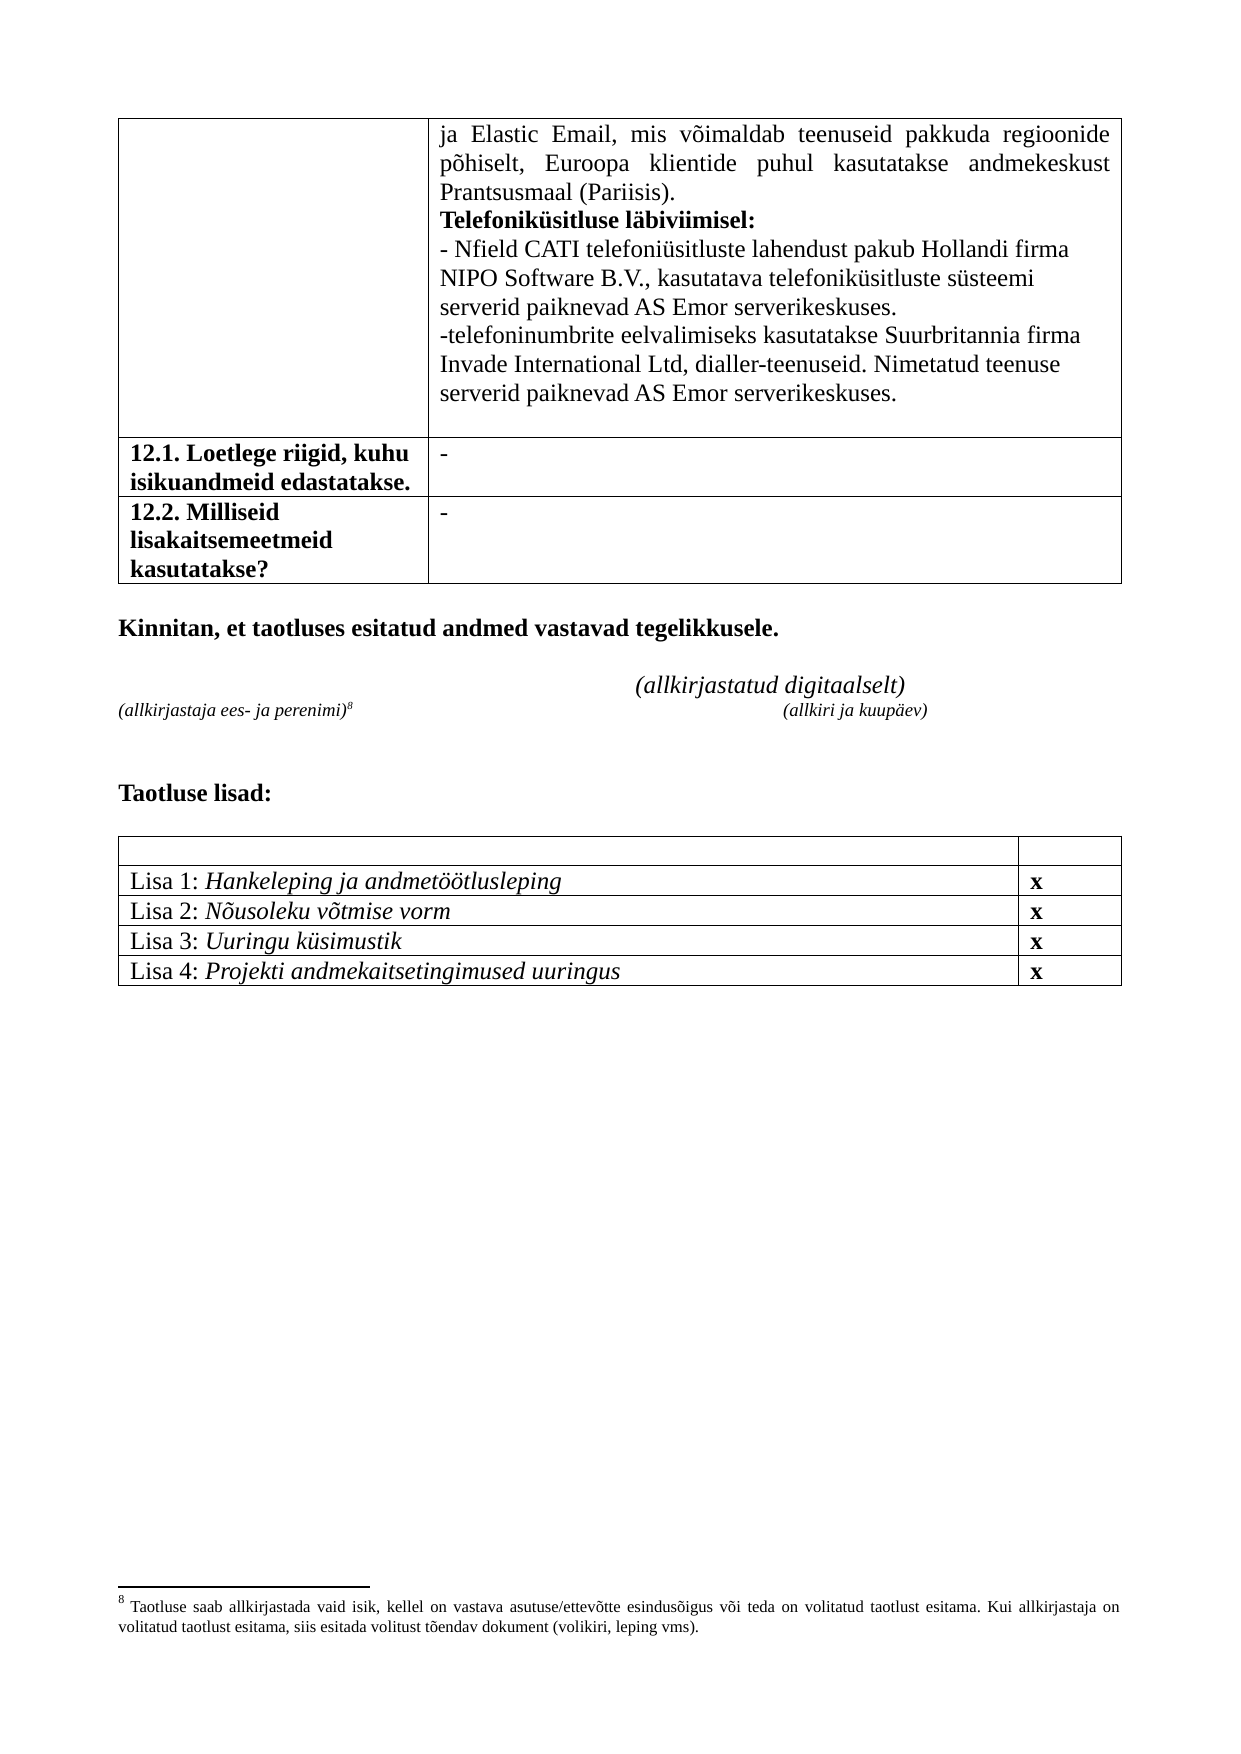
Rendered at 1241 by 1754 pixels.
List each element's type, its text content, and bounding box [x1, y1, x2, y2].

table_cell Lisa 3: Uuringu küsimustik [119, 926, 1018, 955]
table_cell 12.1. Loetlege riigid, kuhu isikuandmeid edastatakse. [119, 438, 428, 496]
table_cell Lisa 2: Nõusoleku võtmise vorm [119, 896, 1018, 925]
table_cell Lisa 4: Projekti andmekaitsetingimused uuringus [119, 956, 1018, 984]
text (allkirjastaja ees- ja perenimi) (allkiri ja kuupäev) [118, 699, 1122, 721]
text Taotluse lisad: [118, 778, 1122, 807]
table_cell x [1019, 896, 1121, 925]
text (allkirjastatud digitaalselt) [118, 670, 1122, 699]
table_cell 12.2. Milliseid lisakaitsemeetmeid kasutatakse? [119, 497, 428, 583]
table_cell x [1019, 866, 1121, 895]
table_header [119, 837, 1018, 865]
table_cell - [429, 497, 1121, 583]
table_cell x [1019, 926, 1121, 955]
table_header [1019, 837, 1121, 865]
table_cell Lisa 1: Hankeleping ja andmetöötlusleping [119, 866, 1018, 895]
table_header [119, 119, 428, 437]
table_cell - [429, 438, 1121, 496]
table_cell x [1019, 956, 1121, 984]
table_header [429, 119, 1121, 437]
text Kinnitan, et taotluses esitatud andmed vastavad tegelikkusele. [118, 613, 1122, 642]
